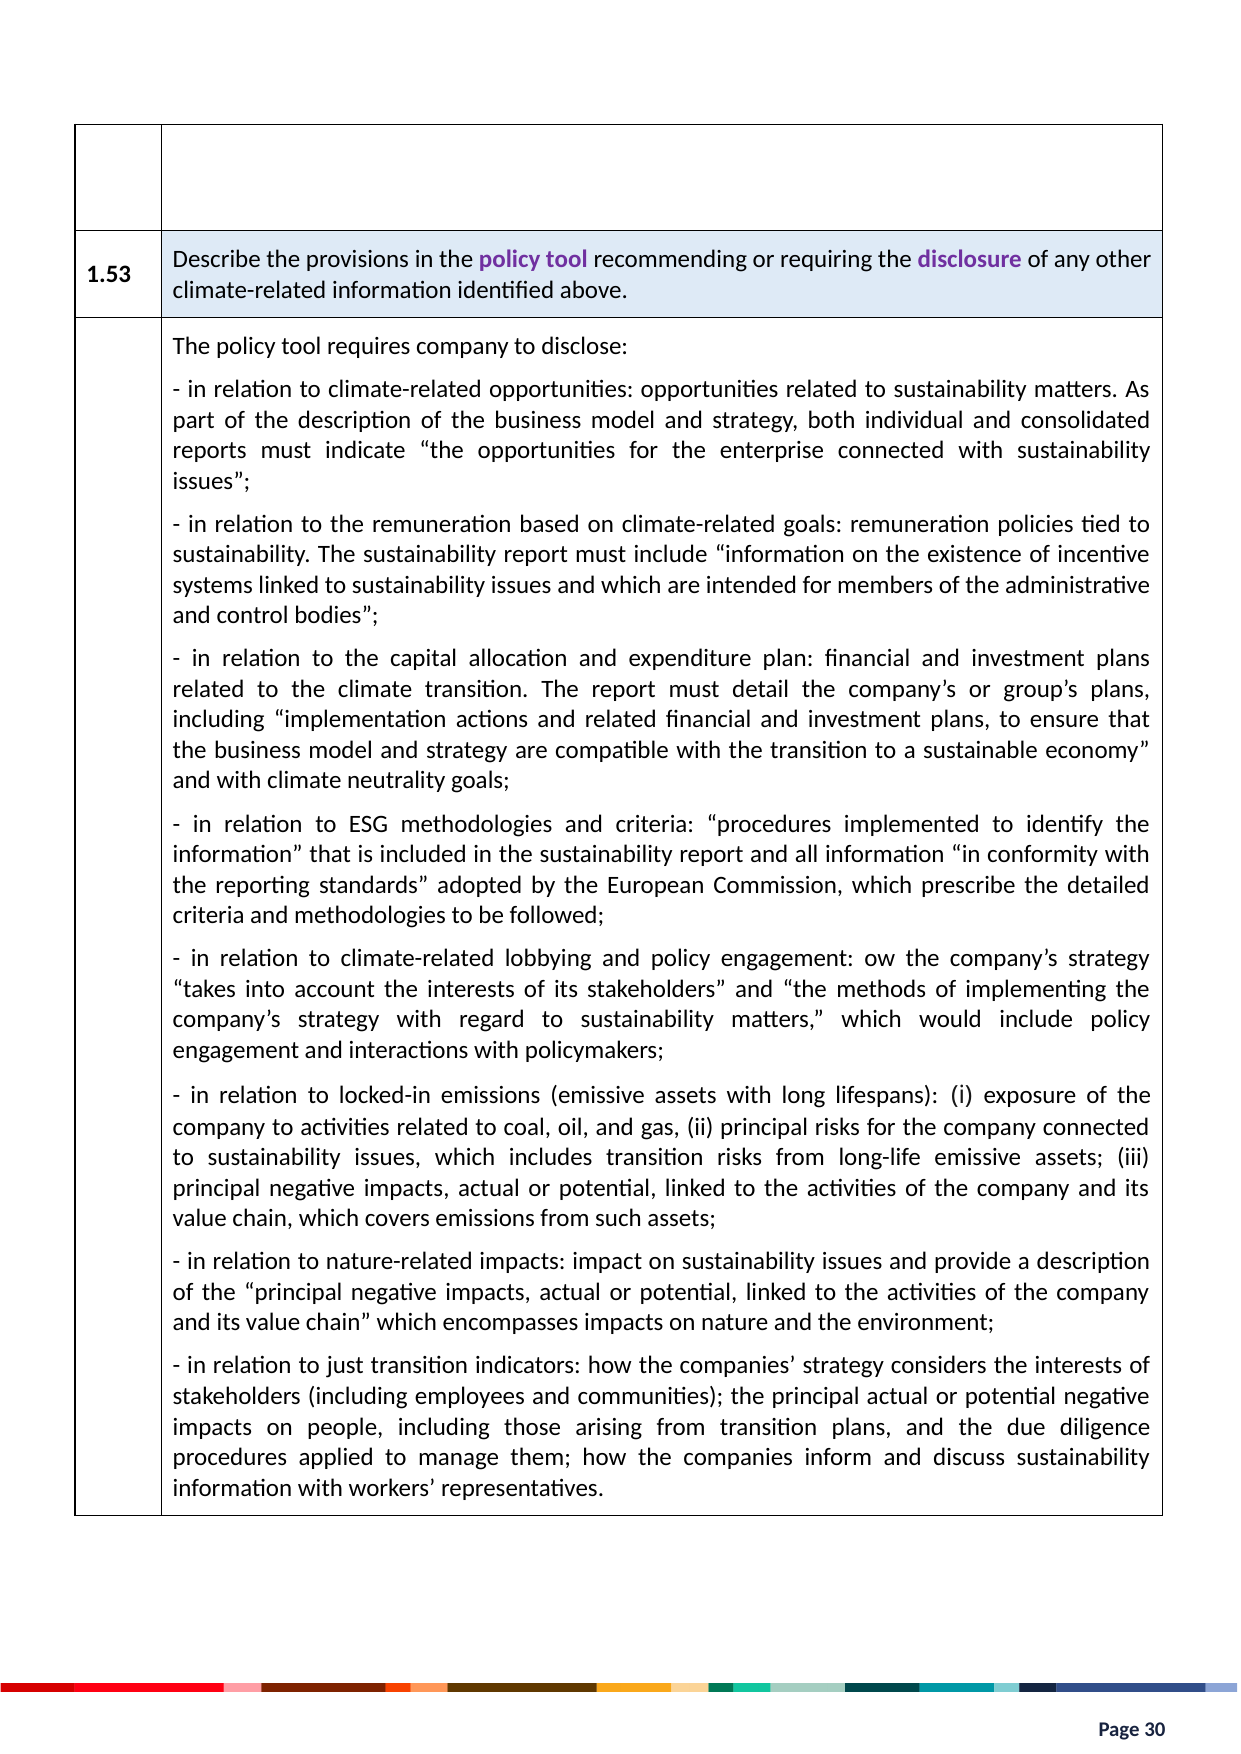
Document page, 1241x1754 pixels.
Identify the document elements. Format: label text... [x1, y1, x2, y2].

table_cell [162, 125, 1162, 230]
table_cell [76, 318, 161, 1515]
table_cell 1.53 [76, 231, 161, 317]
table_cell The policy tool requires company to disclose: - in relation to climate-related opportunities: opportunities related to sustainability matters. As part of the description of the business model and strategy, both individual and consolidated reports must indicate “the opportunities for the enterprise connected with sustainability issues”; - in relation to the remuneration based on climate-related goals: remuneration policies tied to sustainability. The sustainability report must include “information on the existence of incentive systems linked to sustainability issues and which are intended for members of the administrative and control bodies”; - in relation to the capital allocation and expenditure plan: financial and investment plans related to the climate transition. The report must detail the company’s or group’s plans, including “implementation actions and related financial and investment plans, to ensure that the business model and strategy are compatible with the transition to a sustainable economy” and with climate neutrality goals; - in relation to ESG methodologies and criteria: “procedures implemented to identify the information” that is included in the sustainability report and all information “in conformity with the reporting standards” adopted by the European Commission, which prescribe the detailed criteria and methodologies to be followed; - in relation to climate-related lobbying and policy engagement: ow the company’s strategy “takes into account the interests of its stakeholders” and “the methods of implementing the company’s strategy with regard to sustainability matters,” which would include policy engagement and interactions with policymakers; - in relation to locked-in emissions (emissive assets with long lifespans): (i) exposure of the company to activities related to coal, oil, and gas, (ii) principal risks for the company connected to sustainability issues, which includes transition risks from long-life emissive assets; (iii) principal negative impacts, actual or potential, linked to the activities of the company and its value chain, which covers emissions from such assets; - in relation to nature-related impacts: impact on sustainability issues and provide a description of the “principal negative impacts, actual or potential, linked to the activities of the company and its value chain” which encompasses impacts on nature and the environment; - in relation to just transition indicators: how the companies’ strategy considers the interests of stakeholders (including employees and communities); the principal actual or potential negative impacts on people, including those arising from transition plans, and the due diligence procedures applied to manage them; how the companies inform and discuss sustainability information with workers’ representatives. [162, 318, 1162, 1515]
table_cell Describe the provisions in the policy tool recommending or requiring the disclosure of any other climate-related information identified above. [162, 231, 1162, 317]
table_cell [76, 125, 161, 230]
picture [0, 1683, 1236, 1692]
